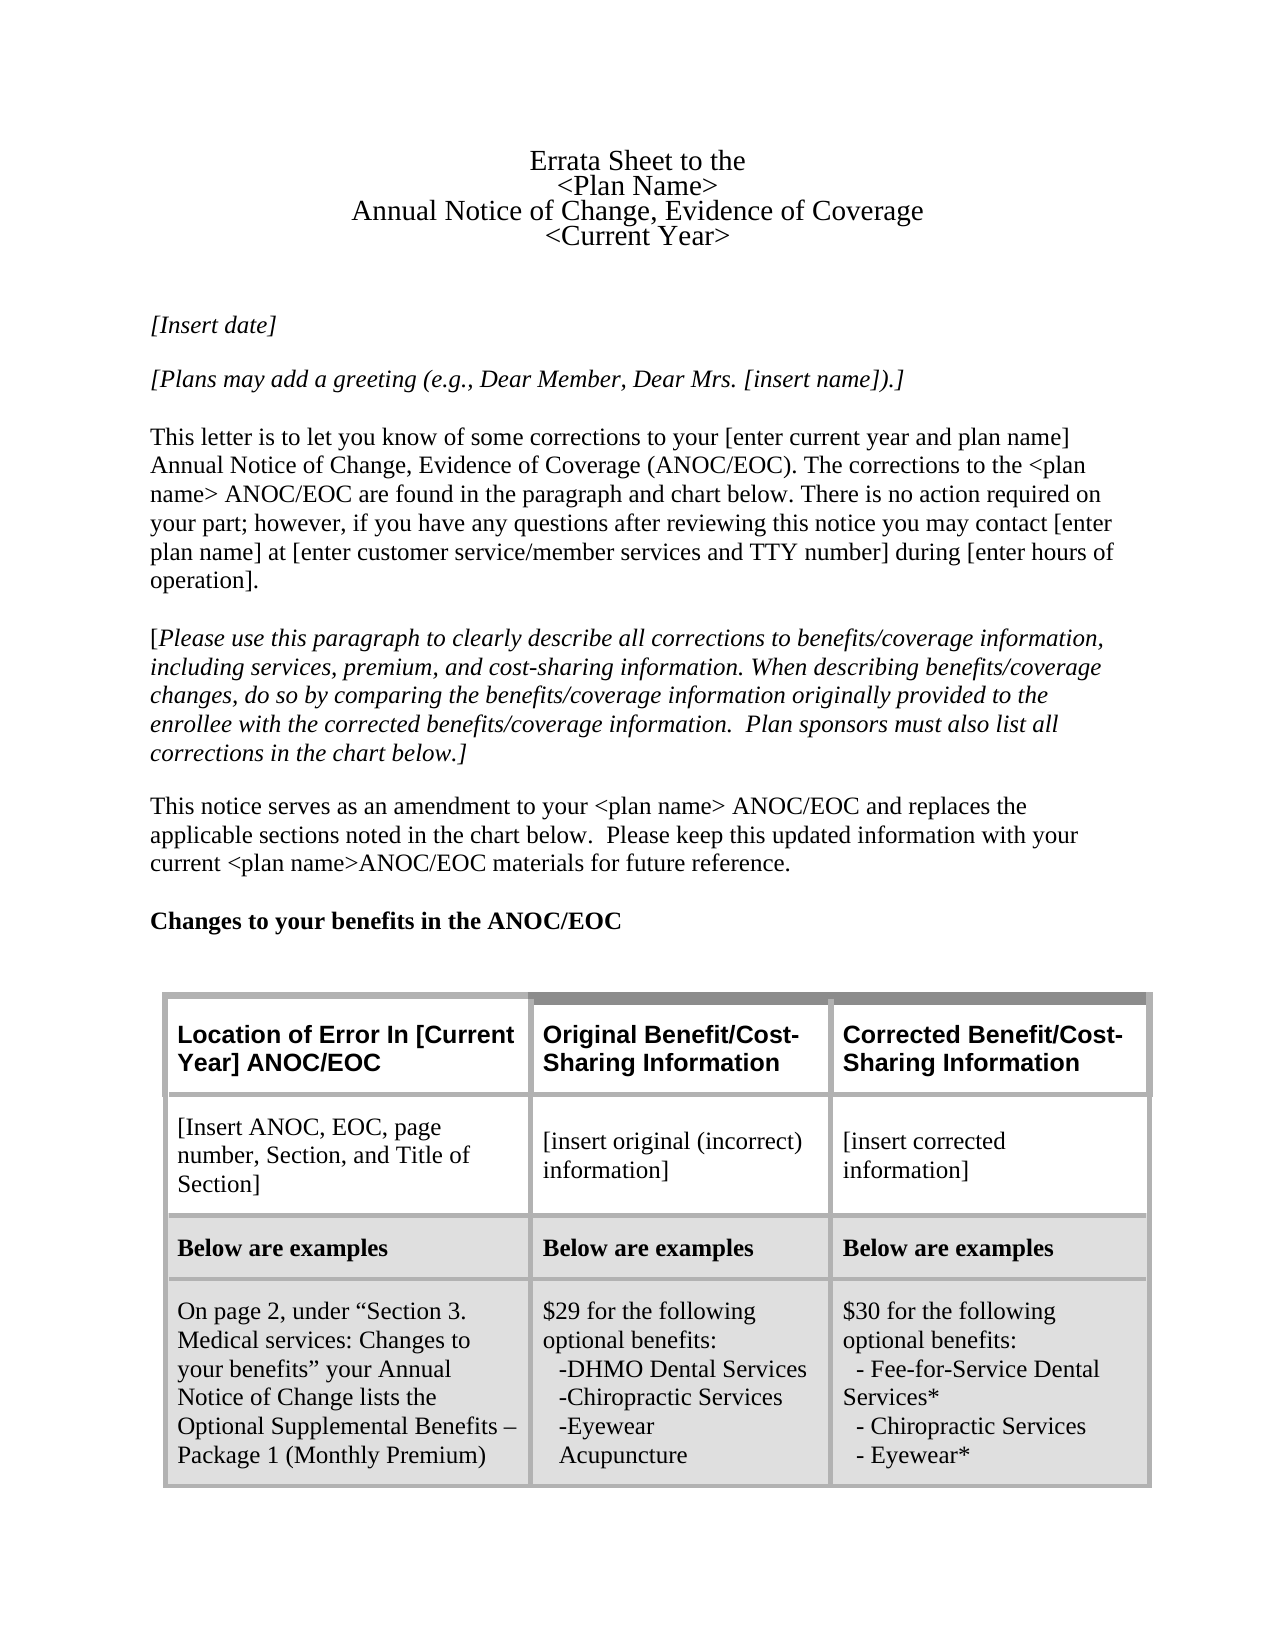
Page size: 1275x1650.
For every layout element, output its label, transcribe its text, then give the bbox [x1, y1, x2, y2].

table_header Corrected Benefit/Cost-Sharing Information [834, 1005, 1146, 1092]
subtitle <Plan Name> [150, 175, 1125, 200]
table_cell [168, 1277, 528, 1484]
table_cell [533, 1281, 828, 1484]
table_cell Below are examples [533, 1218, 828, 1277]
table_header Original Benefit/Cost-Sharing Information [534, 1005, 828, 1092]
text [Please use this paragraph to clearly describe all corrections to benefits/coverage information, including services, premium, and cost-sharing information. When describing benefits/coverage changes, do so by comparing the benefits/coverage information originally provided to the enrollee with the corrected benefits/coverage information. Plan sponsors must also list all corrections in the chart below.] [150, 623, 1125, 767]
table_cell [insert corrected information] [833, 1097, 1147, 1213]
text [Plans may add a greeting (e.g., Dear Member, Dear Mrs. [insert name]).] [150, 364, 1068, 393]
subtitle Annual Notice of Change, Evidence of Coverage [150, 200, 1125, 225]
text This notice serves as an amendment to your <plan name> ANOC/EOC and replaces the applicable sections noted in the chart below. Please keep this updated information with your current <plan name>ANOC/EOC materials for future reference. [150, 791, 1125, 877]
table_header Location of Error In [Current Year] ANOC/EOC [168, 999, 528, 1092]
subtitle <Current Year> [150, 225, 1125, 250]
text This letter is to let you know of some corrections to your [enter current year and plan name] Annual Notice of Change, Evidence of Coverage (ANOC/EOC). The corrections to the <plan name> ANOC/EOC are found in the paragraph and chart below. There is no action required on your part; however, if you have any questions after reviewing this notice you may contact [enter plan name] at [enter customer service/member services and TTY number] during [enter hours of operation]. [150, 422, 1125, 594]
table_cell Below are examples [168, 1213, 528, 1277]
table_cell Below are examples [833, 1213, 1147, 1277]
text [Insert date] [150, 311, 1125, 339]
text Changes to your benefits in the ANOC/EOC [150, 906, 1125, 935]
table_cell [Insert ANOC, EOC, page number, Section, and Title of Section] [168, 1092, 528, 1213]
subtitle Errata Sheet to the [150, 150, 1125, 175]
table_cell [insert original (incorrect) information] [533, 1097, 828, 1213]
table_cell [833, 1277, 1147, 1484]
